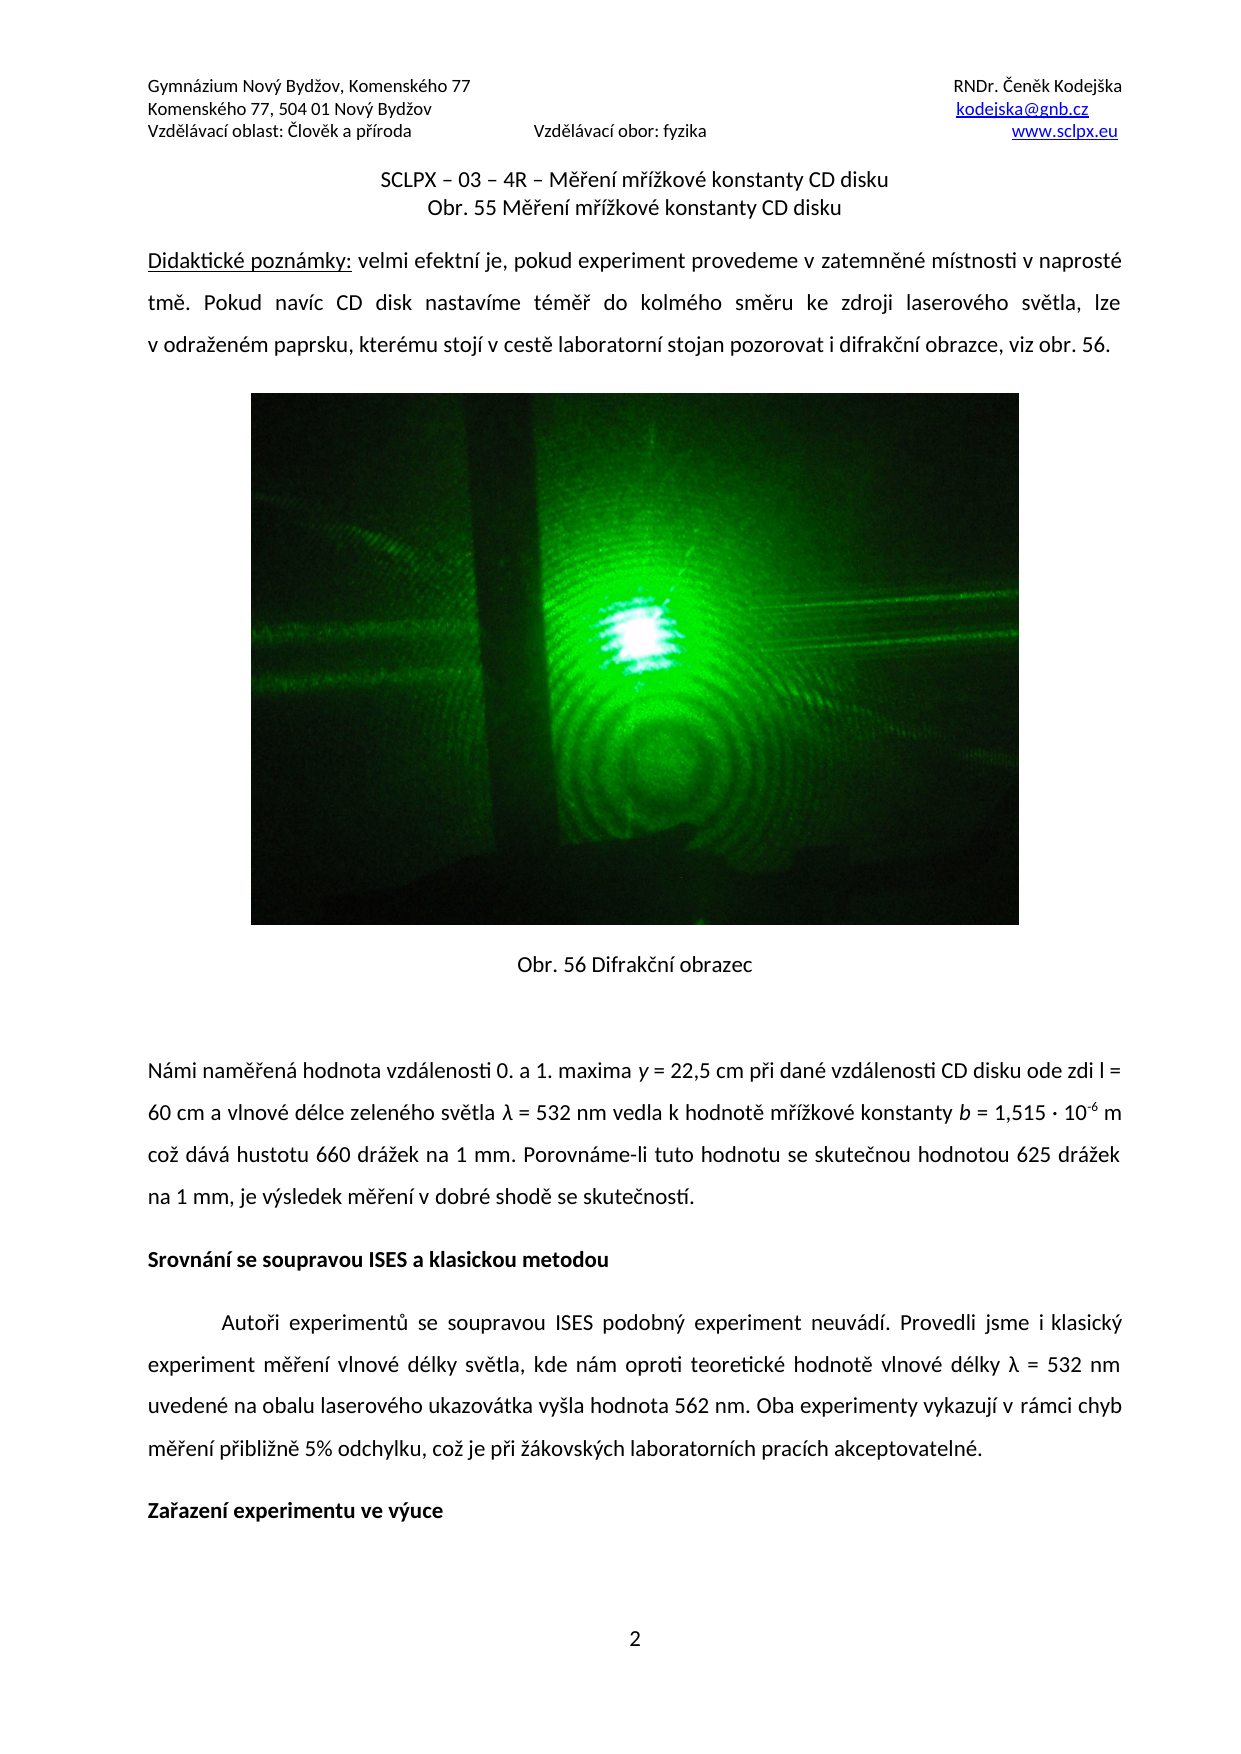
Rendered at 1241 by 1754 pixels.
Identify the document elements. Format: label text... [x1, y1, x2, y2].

text Námi naměřená hodnota vzdálenosti 0. a 1. maxima y = 22,5 cm při dané vzdálenosti CD disku ode zdi l = 60 cm a vlnové délce zeleného světla λ = 532 nm vedla k hodnotě mřížkové konstanty b = 1,515 · 10-6 m což dává hustotu 660 drážek na 1 mm. Porovnáme-li tuto hodnotu se skutečnou hodnotou 625 drážek na 1 mm, je výsledek měření v dobré shodě se skutečností. [148, 1056, 1122, 1210]
text Autoři experimentů se soupravou ISES podobný experiment neuvádí. Provedli jsme i klasický experiment měření vlnové délky světla, kde nám oproti teoretické hodnotě vlnové délky λ = 532 nm uvedené na obalu laserového ukazovátka vyšla hodnota 562 nm. Oba experimenty vykazují v rámci chyb měření přibližně 5% odchylku, což je při žákovských laboratorních pracích akceptovatelné. [148, 1308, 1122, 1462]
text Srovnání se soupravou ISES a klasickou metodou [148, 1245, 1122, 1273]
picture [251, 393, 1019, 925]
text Obr. 55 Měření mřížkové konstanty CD disku [148, 193, 1122, 222]
text Zařazení experimentu ve výuce [148, 1496, 1122, 1524]
text Didaktické poznámky: velmi efektní je, pokud experiment provedeme v zatemněné místnosti v naprosté tmě. Pokud navíc CD disk nastavíme téměř do kolmého směru ke zdroji laserového světla, lze v odraženém paprsku, kterému stojí v cestě laboratorní stojan pozorovat i difrakční obrazce, viz obr. 56. [148, 247, 1122, 358]
text Obr. 56 Difrakční obrazec [148, 950, 1122, 978]
